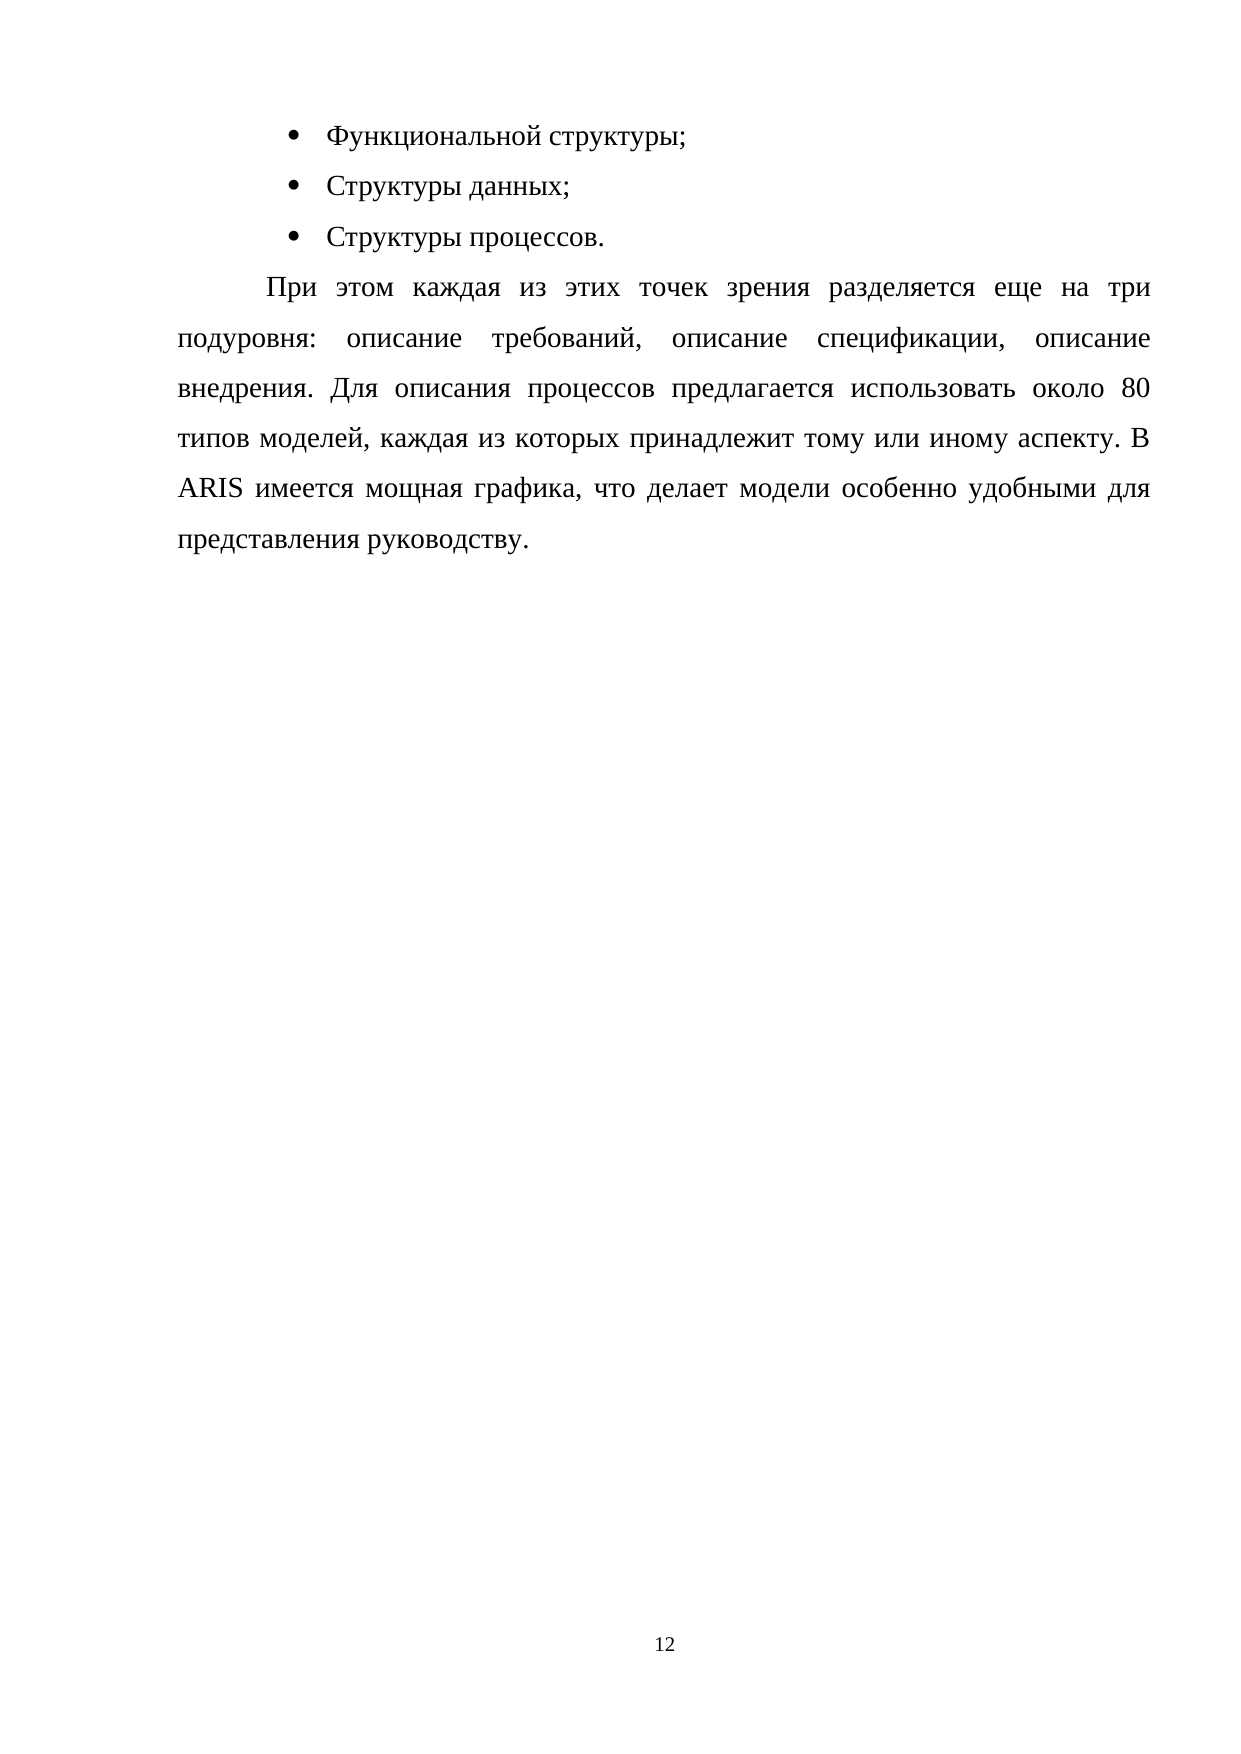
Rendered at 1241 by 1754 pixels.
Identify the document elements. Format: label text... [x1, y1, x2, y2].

text При этом каждая из этих точек зрения разделяется еще на три подуровня: описание требований, описание спецификации, описание внедрения. Для описания процессов предлагается использовать около 80 типов моделей, каждая из которых принадлежит тому или иному аспекту. В ARIS имеется мощная графика, что делает модели особенно удобными для представления руководству. [177, 269, 1152, 554]
list Структуры данных; [288, 168, 1152, 202]
list Структуры процессов. [288, 219, 1152, 253]
list Функциональной структуры; [288, 118, 1152, 152]
